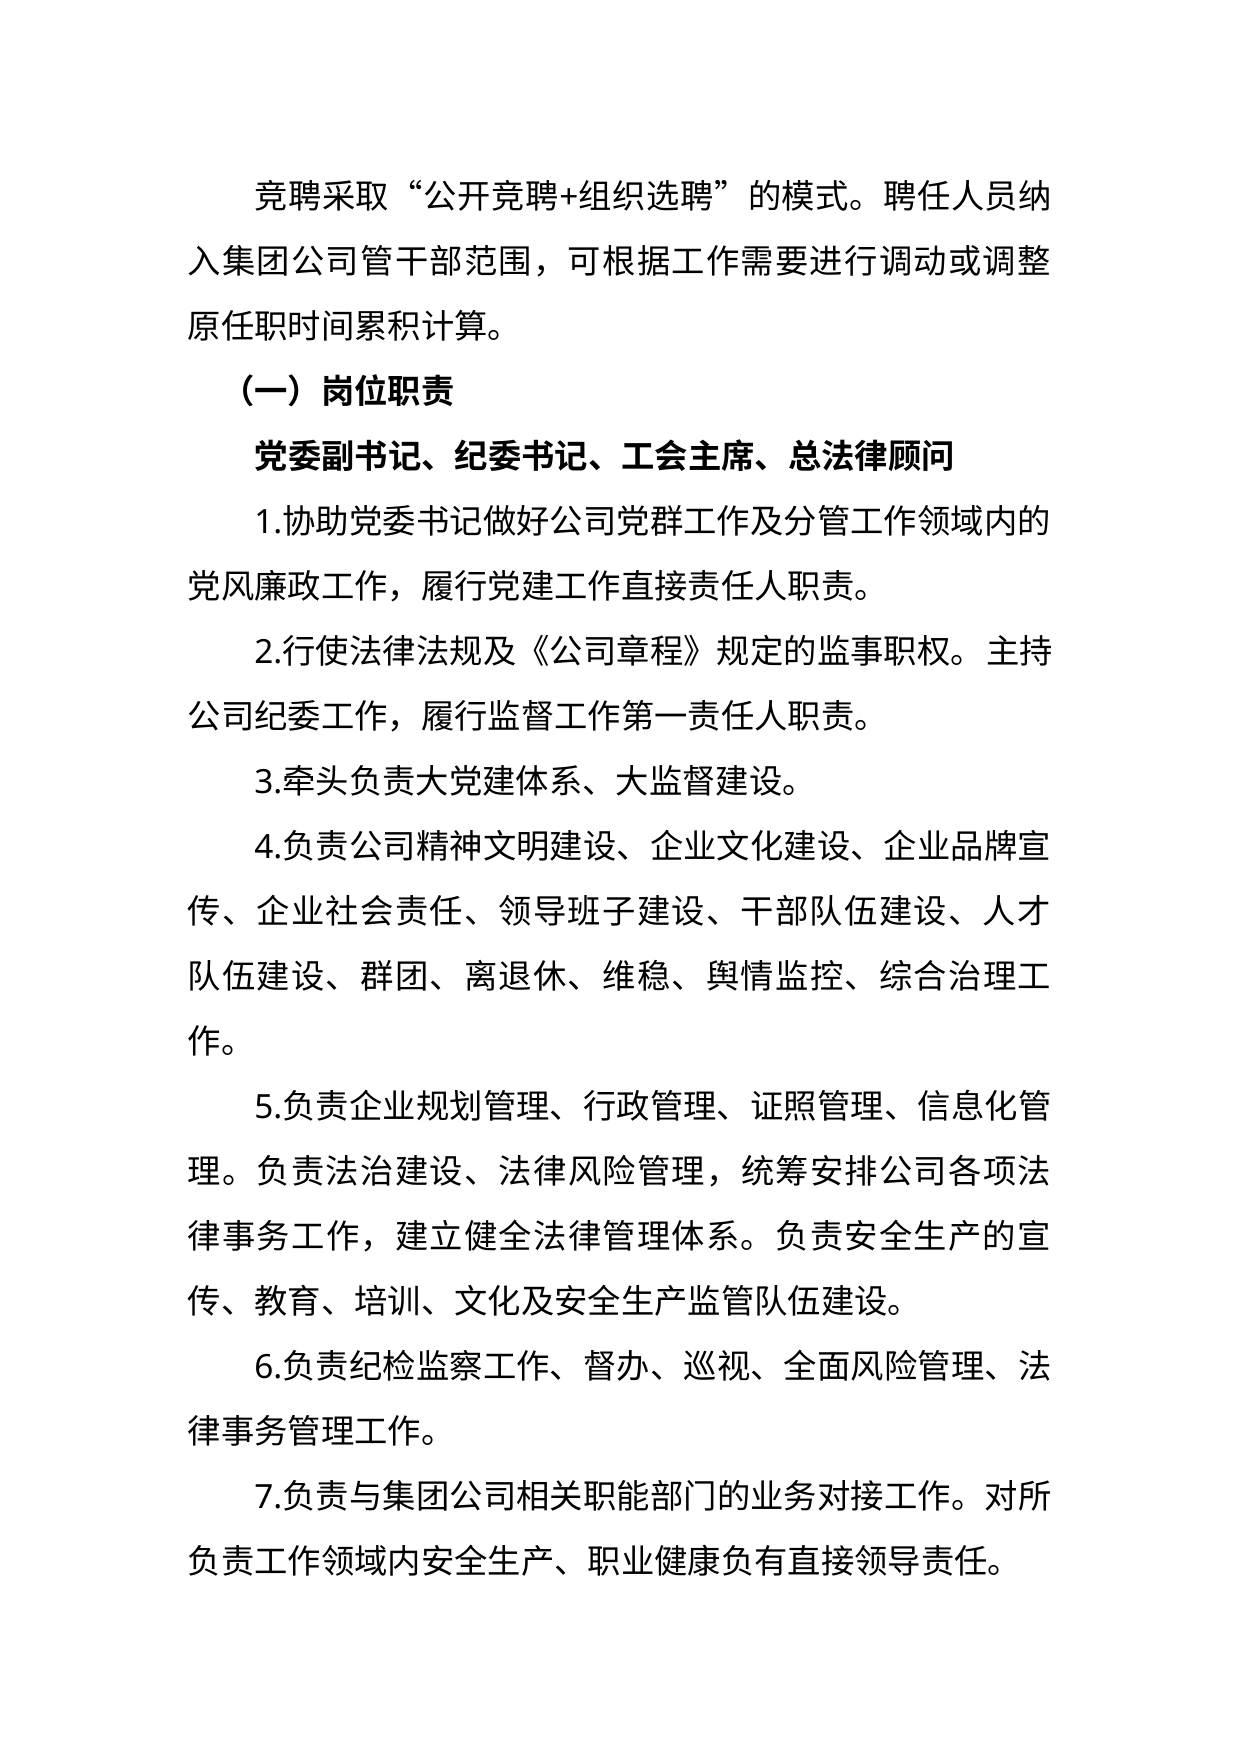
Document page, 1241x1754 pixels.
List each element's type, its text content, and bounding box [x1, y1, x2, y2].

list 5.负责企业规划管理、行政管理、证照管理、信息化管理。负责法治建设、法律风险管理，统筹安排公司各项法律事务工作，建立健全法律管理体系。负责安全生产的宣传、教育、培训、文化及安全生产监管队伍建设。 [187, 1072, 1053, 1332]
list 2.行使法律法规及《公司章程》规定的监事职权。主持公司纪委工作，履行监督工作第一责任人职责。 [187, 617, 1053, 747]
text 党委副书记、纪委书记、工会主席、总法律顾问 [187, 422, 1053, 487]
list 6.负责纪检监察工作、督办、巡视、全面风险管理、法律事务管理工作。 [187, 1332, 1053, 1462]
text （一）岗位职责 [187, 357, 1053, 422]
text 竞聘采取“公开竞聘+组织选聘”的模式。聘任人员纳入集团公司管干部范围，可根据工作需要进行调动或调整，原任职时间累积计算。 [187, 162, 1053, 357]
list 1.协助党委书记做好公司党群工作及分管工作领域内的党风廉政工作，履行党建工作直接责任人职责。 [187, 487, 1053, 617]
list 4.负责公司精神文明建设、企业文化建设、企业品牌宣传、企业社会责任、领导班子建设、干部队伍建设、人才队伍建设、群团、离退休、维稳、舆情监控、综合治理工作。 [187, 812, 1053, 1072]
list 3.牵头负责大党建体系、大监督建设。 [187, 747, 1053, 812]
list 7.负责与集团公司相关职能部门的业务对接工作。对所负责工作领域内安全生产、职业健康负有直接领导责任。 [187, 1462, 1053, 1592]
